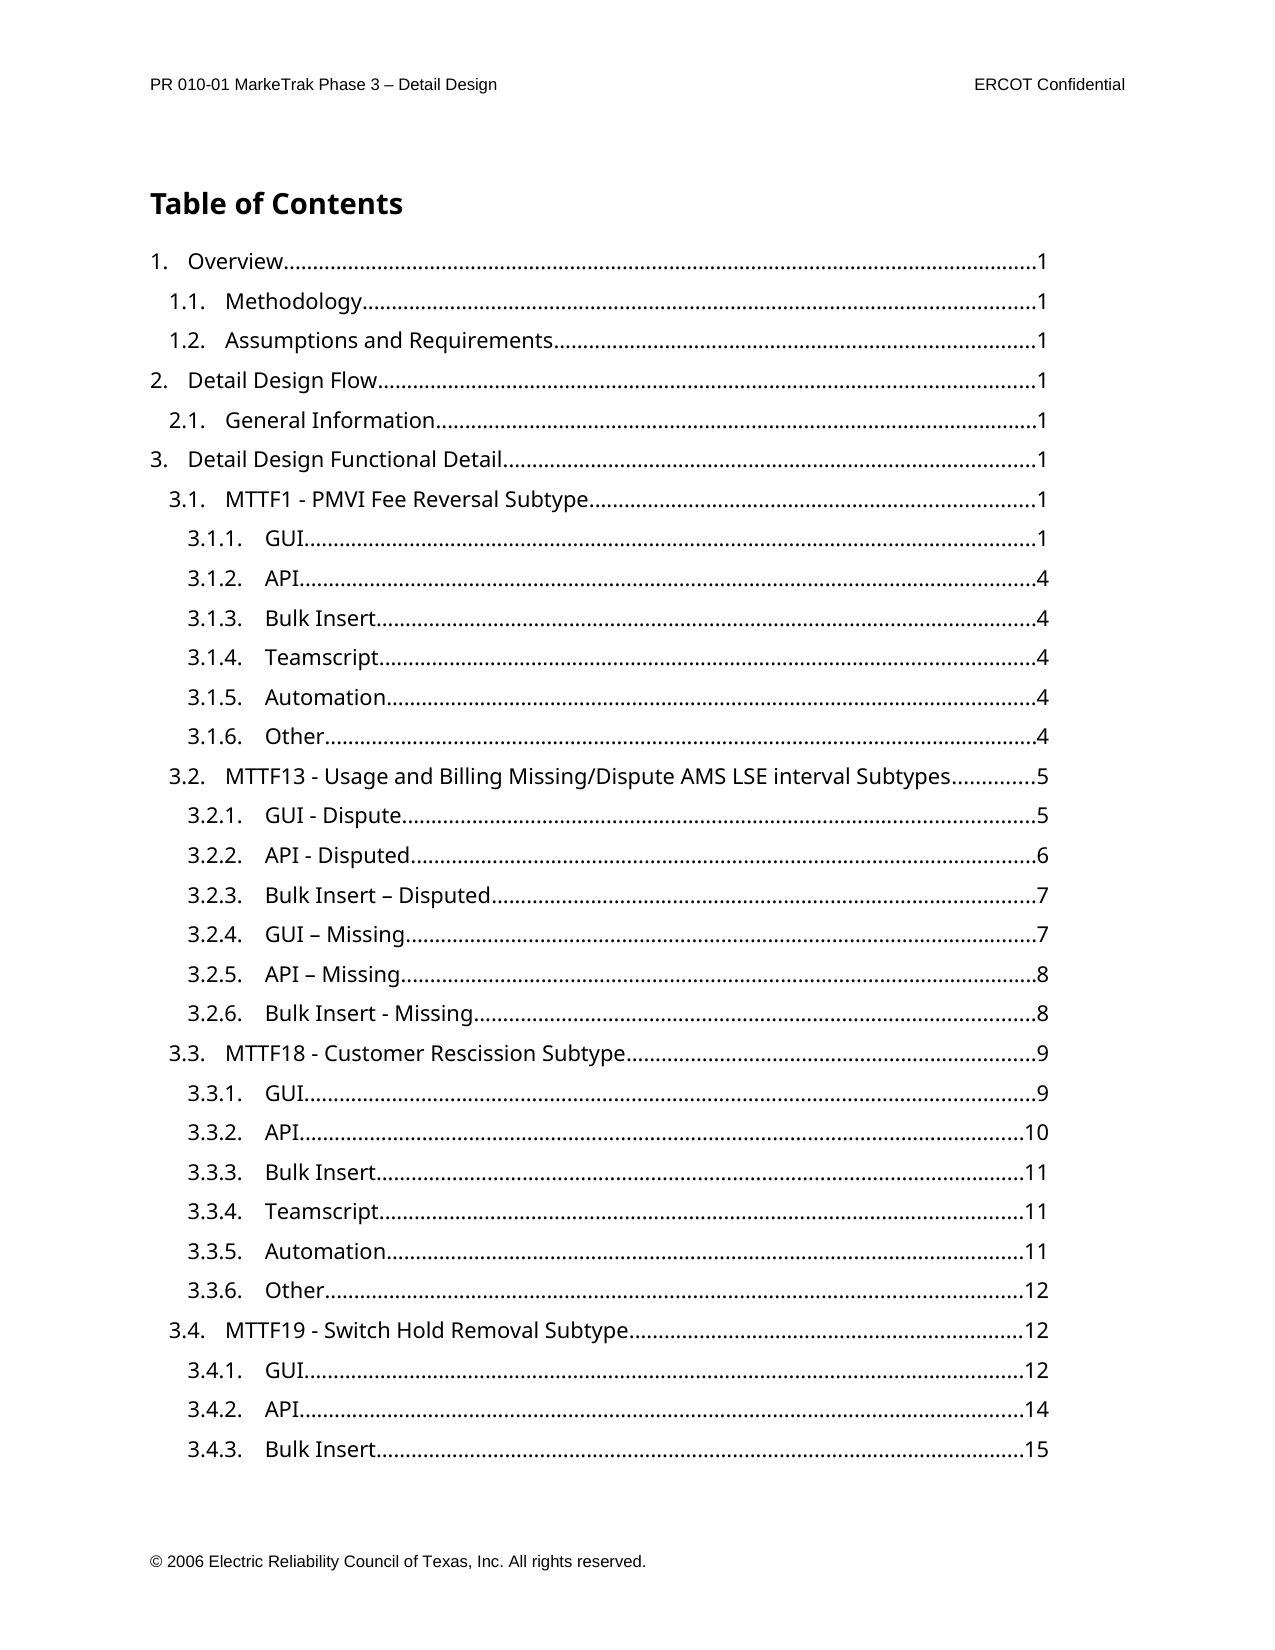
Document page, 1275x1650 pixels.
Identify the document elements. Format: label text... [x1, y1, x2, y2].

text 3.3.6. Other 12 [187, 1277, 1125, 1304]
text 3.2.5. API – Missing 8 [187, 961, 1125, 988]
text 3.4.1. GUI 12 [187, 1356, 1125, 1383]
text 3.1.4. Teamscript 4 [187, 644, 1125, 671]
text 3.3. MTTF18 - Customer Rescission Subtype 9 [169, 1040, 1125, 1067]
text 3.3.2. API 10 [187, 1119, 1125, 1146]
text 3.1.3. Bulk Insert 4 [187, 604, 1125, 631]
text 3.3.3. Bulk Insert 11 [187, 1158, 1125, 1186]
text 3.2.6. Bulk Insert - Missing 8 [187, 1000, 1125, 1027]
text 3.3.5. Automation 11 [187, 1238, 1125, 1265]
text 3.4. MTTF19 - Switch Hold Removal Subtype 12 [169, 1317, 1125, 1344]
text 3.1. MTTF1 - PMVI Fee Reversal Subtype 1 [169, 486, 1125, 513]
text 3.1.6. Other 4 [187, 723, 1125, 750]
text 2. Detail Design Flow 1 [150, 367, 1125, 394]
text 3.2.1. GUI - Dispute 5 [187, 802, 1125, 829]
text 3.3.4. Teamscript 11 [187, 1198, 1125, 1225]
text 3.4.2. API 14 [187, 1396, 1125, 1423]
text Table of Contents [150, 183, 1125, 223]
text 3.3.1. GUI 9 [187, 1079, 1125, 1106]
text 2.1. General Information 1 [169, 406, 1125, 433]
text 1.2. Assumptions and Requirements 1 [169, 327, 1125, 354]
text 3.1.2. API 4 [187, 565, 1125, 592]
text 1.1. Methodology 1 [169, 288, 1125, 315]
text 1. Overview 1 [150, 248, 1125, 275]
text 3.4.3. Bulk Insert 15 [187, 1436, 1125, 1463]
text 3.2.4. GUI – Missing 7 [187, 921, 1125, 948]
text 3.1.5. Automation 4 [187, 683, 1125, 711]
text 3.2.3. Bulk Insert – Disputed 7 [187, 881, 1125, 908]
text 3. Detail Design Functional Detail 1 [150, 446, 1125, 473]
text 3.2. MTTF13 - Usage and Billing Missing/Dispute AMS LSE interval Subtypes 5 [169, 763, 1125, 790]
text 3.2.2. API - Disputed 6 [187, 842, 1125, 869]
text 3.1.1. GUI 1 [187, 525, 1125, 552]
